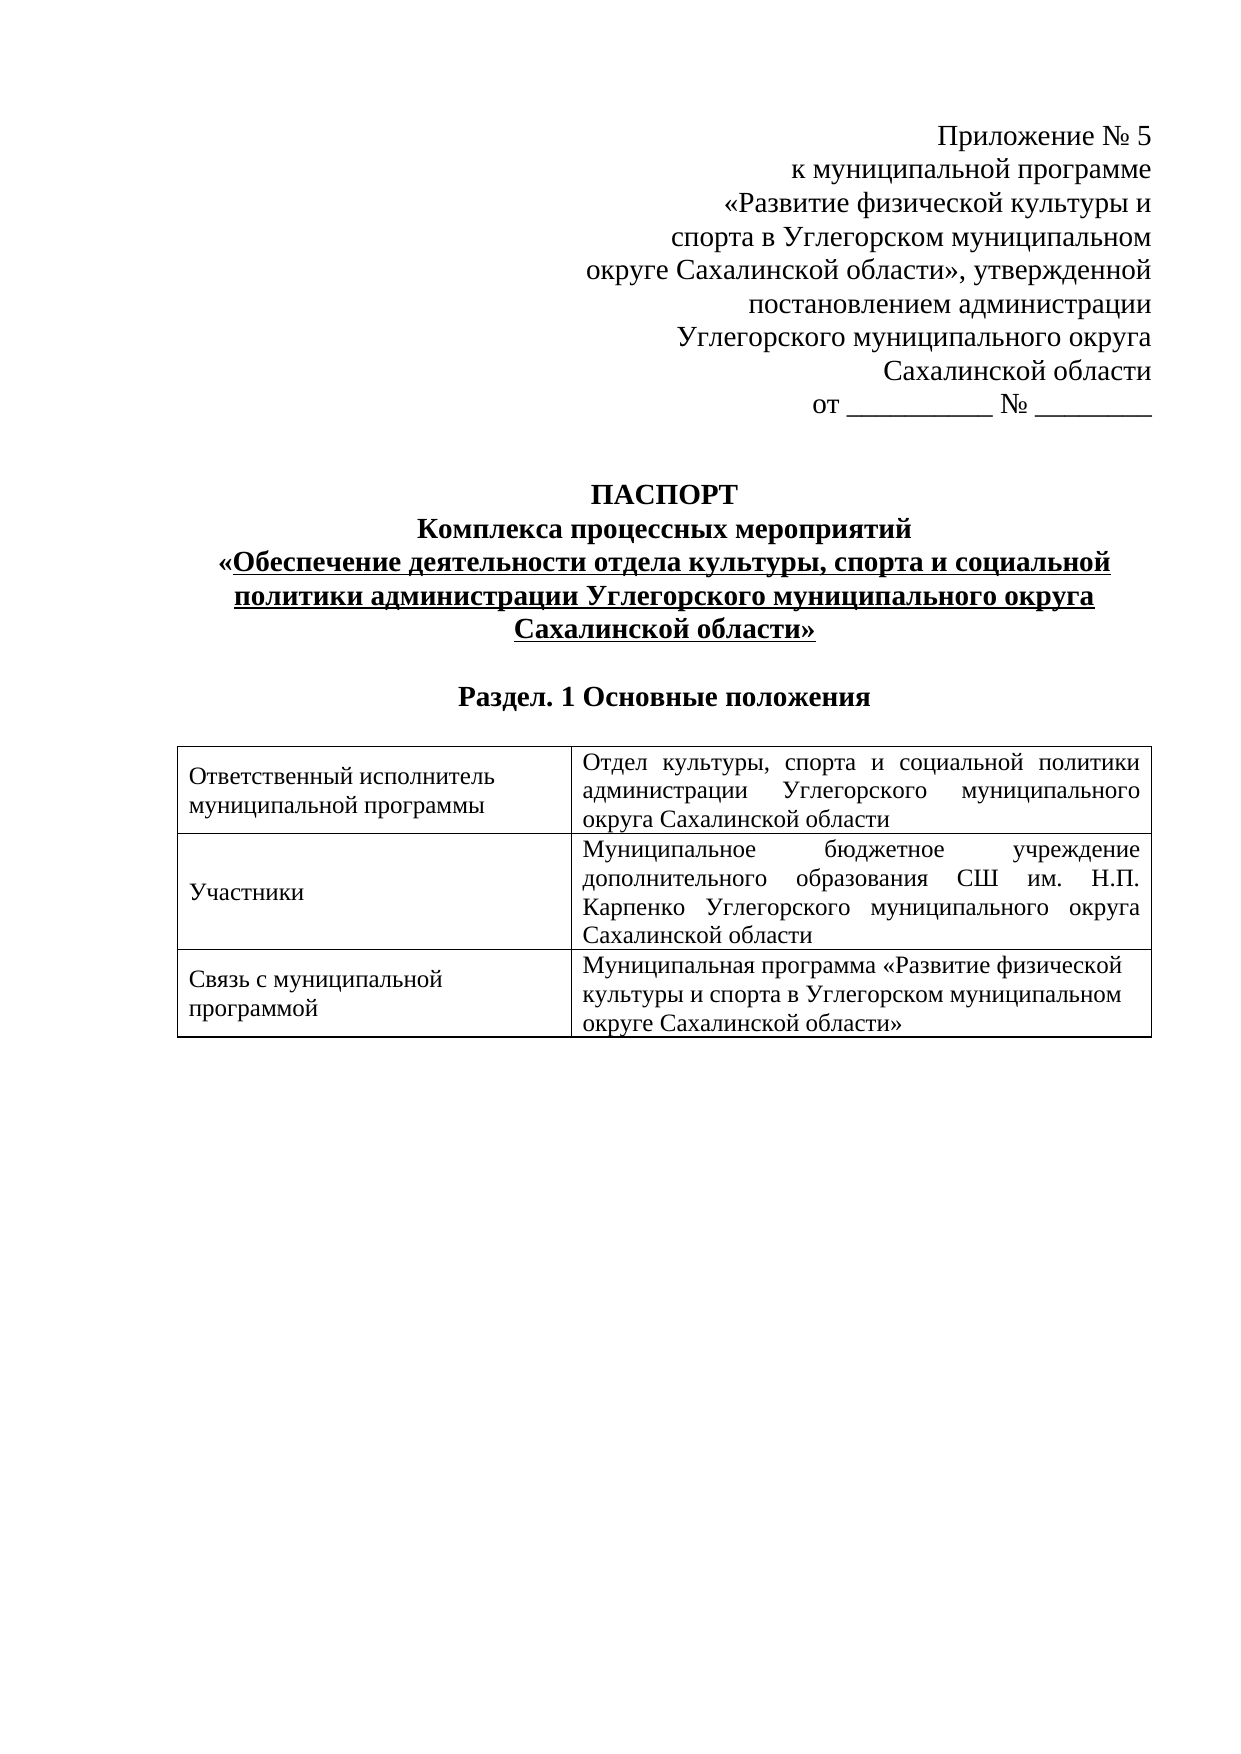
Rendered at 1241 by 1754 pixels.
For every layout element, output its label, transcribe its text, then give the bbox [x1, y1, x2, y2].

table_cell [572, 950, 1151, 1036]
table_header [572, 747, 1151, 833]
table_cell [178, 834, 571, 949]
text «Развитие физической культуры и [177, 185, 1152, 219]
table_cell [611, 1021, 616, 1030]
text к муниципальной программе [177, 152, 1152, 185]
text спорта в Углегорском муниципальном [177, 219, 1152, 252]
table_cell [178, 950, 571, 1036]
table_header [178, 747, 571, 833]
text Углегорского муниципального округа [177, 319, 1152, 353]
text Приложение № 5 [177, 118, 1152, 152]
text Сахалинской области [177, 353, 1152, 386]
text Раздел. 1 Основные положения [177, 679, 1152, 712]
text постановлением администрации [177, 286, 1152, 319]
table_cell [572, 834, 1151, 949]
text от __________ № ________ [177, 386, 1152, 420]
text ПАСПОРТ [177, 477, 1152, 511]
text «Обеспечение деятельности отдела культуры, спорта и социальной политики администрации Углегорского муниципального округа Сахалинской области» [177, 544, 1152, 645]
text округе Сахалинской области», утвержденной [177, 252, 1152, 286]
text Комплекса процессных мероприятий [177, 511, 1152, 544]
